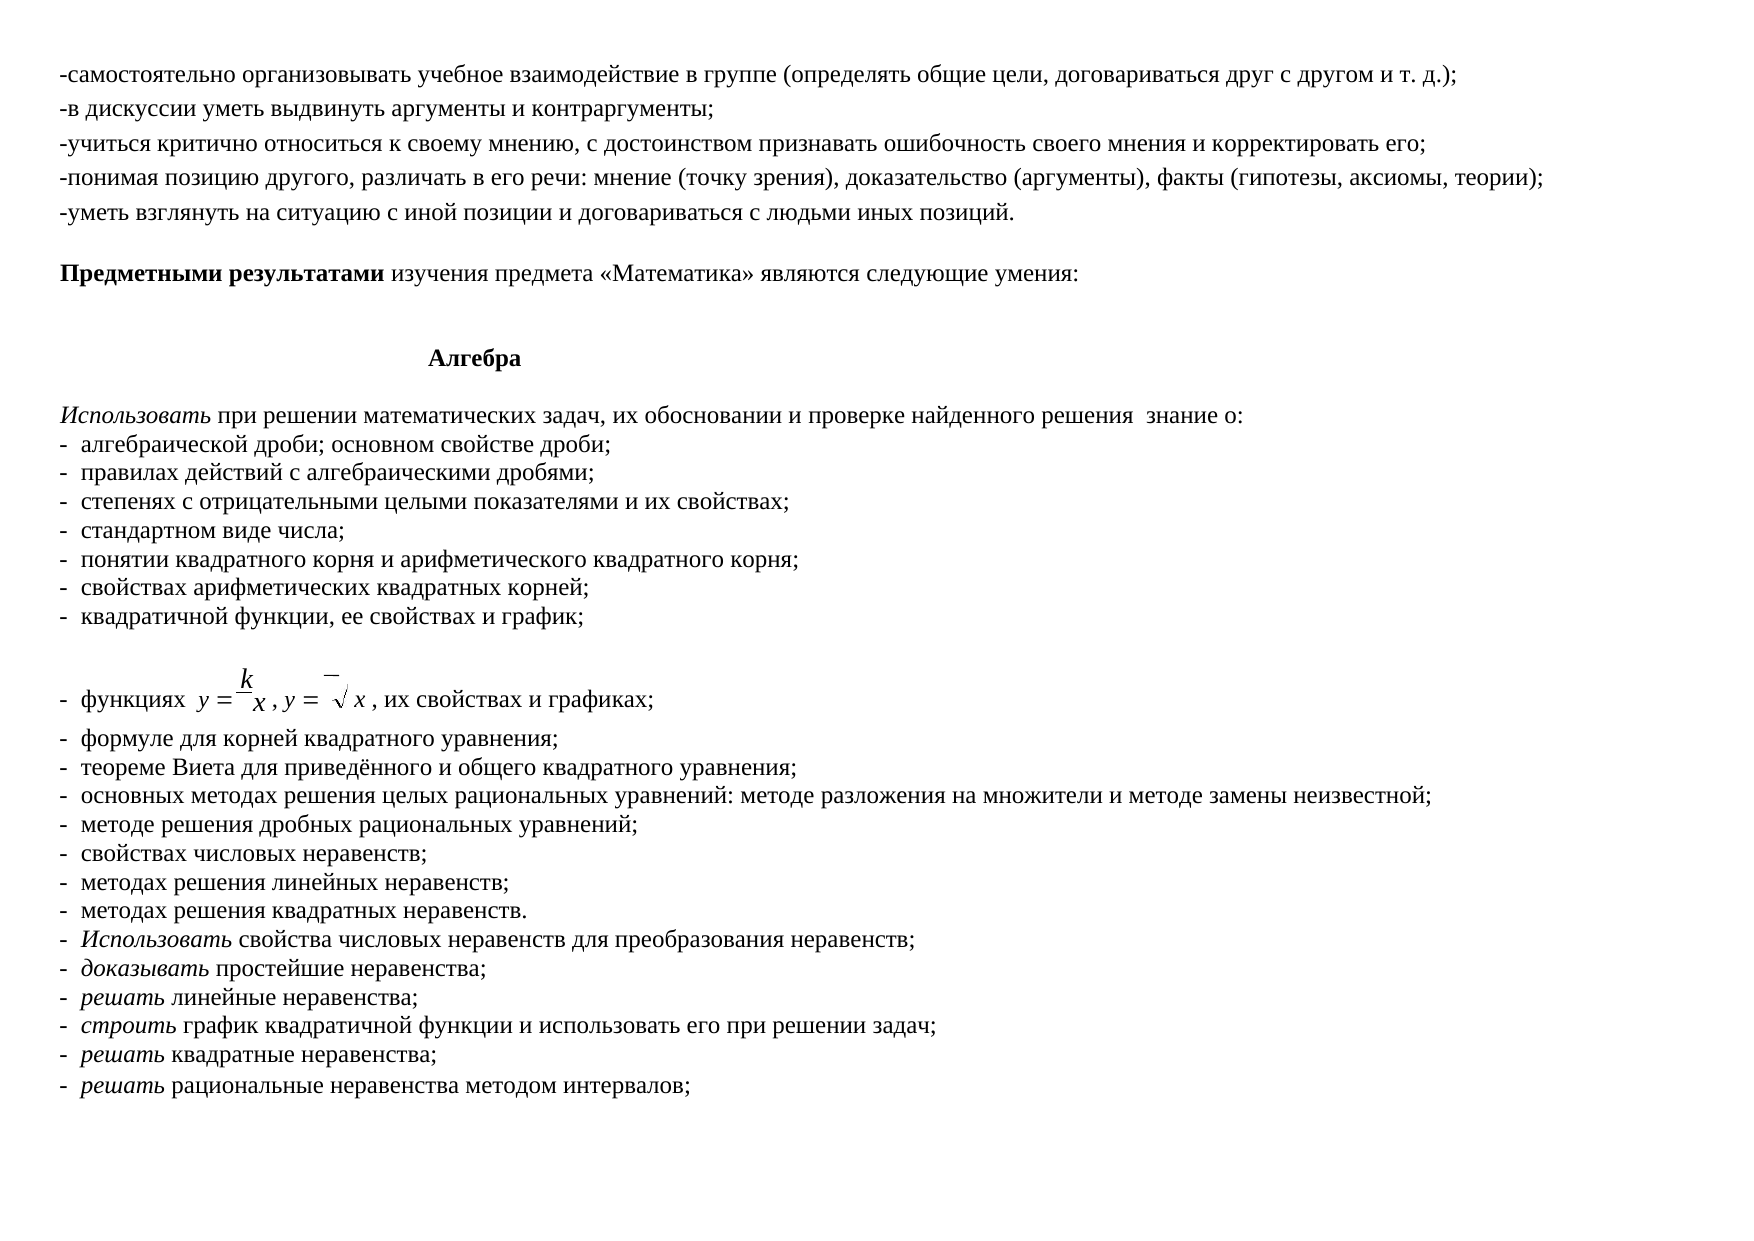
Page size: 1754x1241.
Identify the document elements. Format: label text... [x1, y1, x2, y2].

list свойствах числовых неравенств; [59, 838, 1695, 867]
list методах решения квадратных неравенств. [59, 896, 1695, 924]
list алгебраической дроби; основном свойстве дроби; [59, 429, 1695, 457]
list методе решения дробных рациональных уравнений; [59, 809, 1695, 838]
text -уметь взглянуть на ситуацию с иной позиции и договариваться с людьми иных позиций. [59, 197, 1695, 226]
list функциях y  kx , y  x , их свойствах и графиках; [59, 662, 1695, 718]
list формуле для корней квадратного уравнения; [59, 724, 1695, 752]
text -понимая позицию другого, различать в его речи: мнение (точку зрения), доказательство (аргументы), факты (гипотезы, аксиомы, теории); [59, 162, 1695, 191]
text Использовать при решении математических задач, их обосновании и проверке найденного решения знание о: [60, 400, 1695, 429]
list теореме Виета для приведённого и общего квадратного уравнения; [59, 752, 1695, 781]
text -учиться критично относиться к своему мнению, с достоинством признавать ошибочность своего мнения и корректировать его; [59, 128, 1695, 157]
list понятии квадратного корня и арифметического квадратного корня; [59, 544, 1695, 572]
list решать квадратные неравенства; [59, 1039, 1695, 1068]
text -в дискуссии уметь выдвинуть аргументы и контраргументы; [59, 93, 1695, 122]
list правилах действий с алгебраическими дробями; [59, 457, 1695, 486]
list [59, 1011, 1695, 1039]
list стандартном виде числа; [59, 515, 1695, 544]
list доказывать простейшие неравенства; [59, 953, 1695, 982]
picture [332, 682, 348, 708]
list решать рациональные неравенства методом интервалов; [59, 1070, 1695, 1099]
list степенях с отрицательными целыми показателями и их свойствах; [59, 486, 1695, 515]
list методах решения линейных неравенств; [59, 867, 1695, 896]
list решать линейные неравенства; [59, 982, 1695, 1011]
text -самостоятельно организовывать учебное взаимодействие в группе (определять общие цели, договариваться друг с другом и т. д.); [59, 59, 1695, 88]
list Использовать свойства числовых неравенств для преобразования неравенств; [59, 924, 1695, 953]
text Алгебра [81, 343, 1695, 372]
text Предметными результатами изучения предмета «Математика» являются следующие умения: [60, 258, 1695, 287]
list основных методах решения целых рациональных уравнений: методе разложения на множители и методе замены неизвестной; [59, 781, 1695, 809]
list квадратичной функции, ее свойствах и график; [59, 601, 1695, 630]
list свойствах арифметических квадратных корней; [59, 572, 1695, 601]
